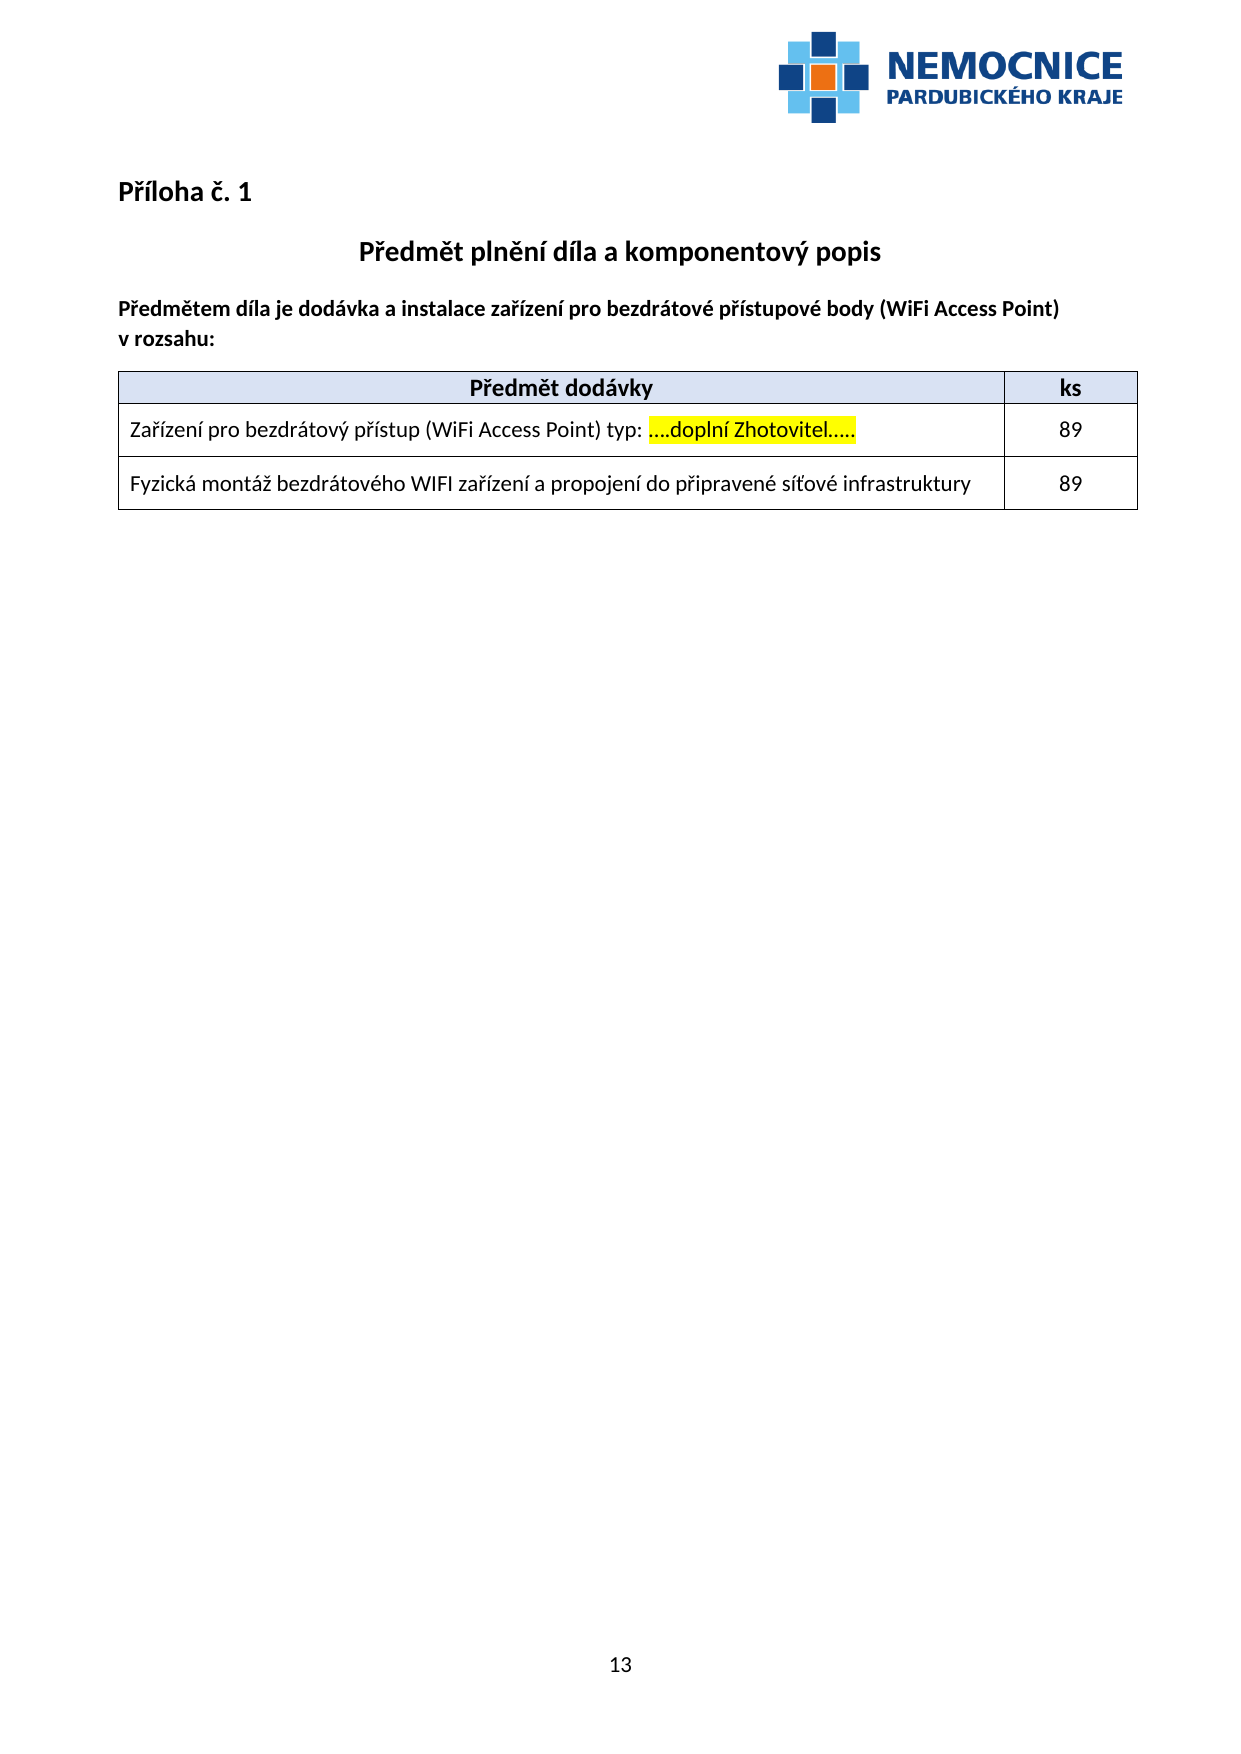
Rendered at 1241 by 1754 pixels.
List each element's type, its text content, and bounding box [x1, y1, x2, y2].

table_header ks [1005, 372, 1137, 403]
text Předmětem díla je dodávka a instalace zařízení pro bezdrátové přístupové body (WiFi Access Point) v rozsahu: [118, 294, 1122, 352]
subtitle Příloha č. 1 [118, 173, 1122, 208]
table_cell 89 [1005, 404, 1137, 456]
table_cell Zařízení pro bezdrátový přístup (WiFi Access Point) typ: ….doplní Zhotovitel….. [119, 404, 1004, 456]
picture [777, 31, 1123, 124]
table_cell Fyzická montáž bezdrátového WIFI zařízení a propojení do připravené síťové infrastruktury [119, 457, 1004, 509]
table_cell 89 [1005, 457, 1137, 509]
subtitle Předmět plnění díla a komponentový popis [118, 233, 1122, 269]
table_header Předmět dodávky [119, 372, 1004, 403]
